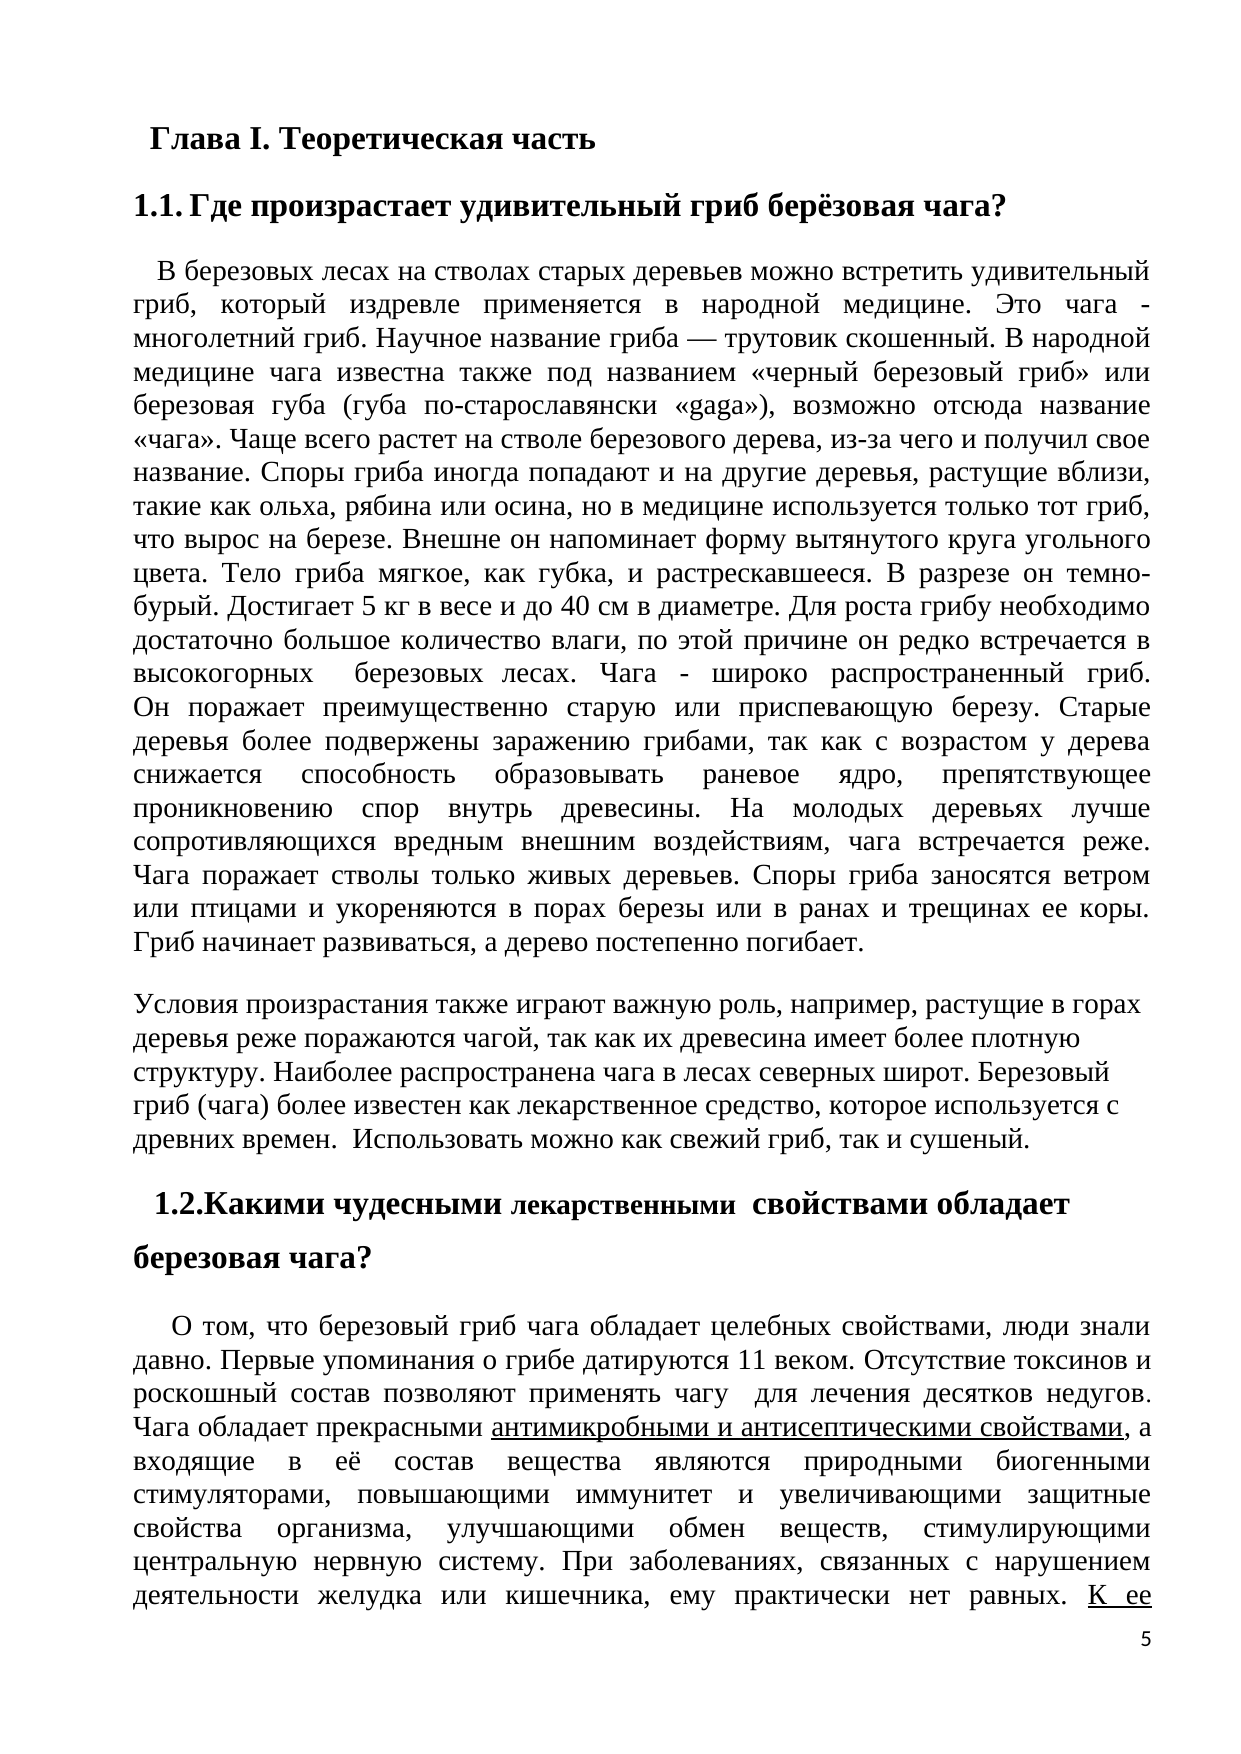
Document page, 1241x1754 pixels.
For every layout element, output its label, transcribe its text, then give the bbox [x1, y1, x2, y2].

text Глава I. Теоретическая часть [133, 118, 1152, 156]
text В березовых лесах на стволах старых деревьев можно встретить удивительный гриб, который издревле применяется в народной медицине. Это чага - многолетний гриб. Научное название гриба — трутовик скошенный. В народной медицине чага известна также под названием «черный березовый гриб» или березовая губа (губа по-старославянски «gaga»), возможно отсюда название «чага». Чаще всего растет на стволе березового дерева, из-за чего и получил свое название. Споры гриба иногда попадают и на другие деревья, растущие вблизи, такие как ольха, рябина или осина, но в медицине используется только тот гриб, что вырос на березе. Внешне он напоминает форму вытянутого круга угольного цвета. Тело гриба мягкое, как губка, и растрескавшееся. В разрезе он темно-бурый. Достигает 5 кг в весе и до 40 см в диаметре. Для роста грибу необходимо достаточно большое количество влаги, по этой причине он редко встречается в высокогорных березовых лесах. Чага - широко распространенный гриб. Он поражает преимущественно старую или приспевающую березу. Старые деревья более подвержены заражению грибами, так как с возрастом у дерева снижается способность образовывать раневое ядро, препятствующее проникновению спор внутрь древесины. На молодых деревьях лучше сопротивляющихся вредным внешним воздействиям, чага встречается реже. Чага поражает стволы только живых деревьев. Споры гриба заносятся ветром или птицами и укореняются в порах березы или в ранах и трещинах ее коры. Гриб начинает развиваться, а дерево постепенно погибает. [133, 253, 1152, 957]
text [133, 1308, 1152, 1610]
text 1.2.Какими чудесными лекарственными свойствами обладает березовая чага? [133, 1183, 1152, 1279]
text Условия произрастания также играют важную роль, например, растущие в горах деревья реже поражаются чагой, так как их древесина имеет более плотную структуру. Наиболее распространена чага в лесах северных широт. Березовый гриб (чага) более известен как лекарственное средство, которое используется с древних времен. Использовать можно как свежий гриб, так и сушеный. [133, 987, 1152, 1154]
text 1.1. Где произрастает удивительный гриб берёзовая чага? [133, 186, 1152, 224]
